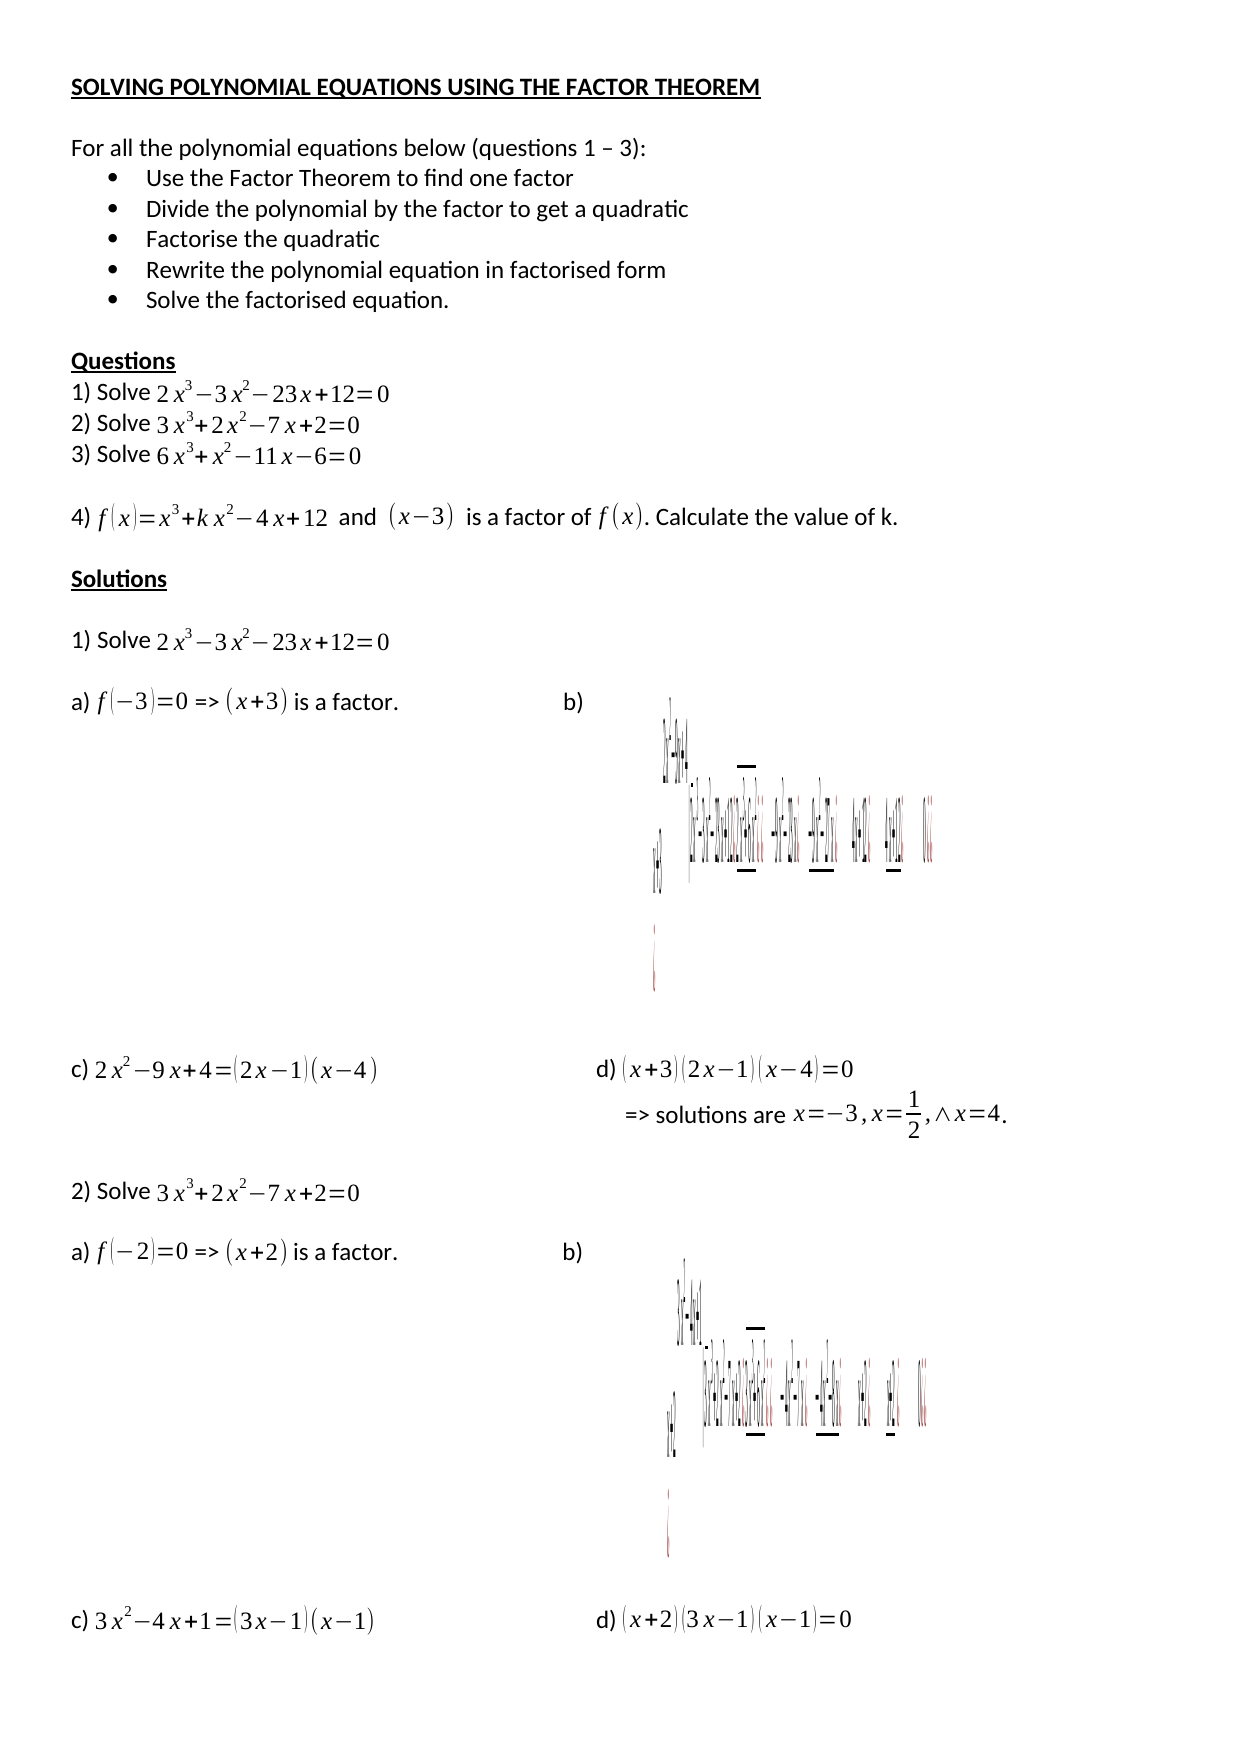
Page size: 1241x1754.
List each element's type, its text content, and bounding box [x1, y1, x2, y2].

list Factorise the quadratic [108, 223, 1169, 254]
list Use the Factor Theorem to find one factor [108, 162, 1169, 193]
text SOLVING POLYNOMIAL EQUATIONS USING THE FACTOR THEOREM [71, 71, 1169, 101]
text For all the polynomial equations below (questions 1 – 3): [71, 132, 1169, 162]
text 1) Solve [71, 376, 1169, 407]
text 2) Solve [71, 407, 1169, 438]
text Solutions [71, 563, 1169, 594]
text Questions [71, 346, 1169, 376]
list Divide the polynomial by the factor to get a quadratic [108, 193, 1169, 223]
list Rewrite the polynomial equation in factorised form [108, 254, 1169, 284]
text c) d) [71, 1603, 1169, 1636]
text c) d) [71, 1052, 1169, 1085]
text => solutions are . [71, 1085, 1169, 1144]
text 1) Solve [71, 624, 1169, 655]
text 4) and is a factor of . Calculate the value of k. [71, 500, 1169, 533]
text 3) Solve [71, 438, 1169, 469]
text a) => is a factor. b) [71, 686, 1169, 717]
text a) => is a factor. b) [71, 1236, 1169, 1267]
text 2) Solve [71, 1175, 1169, 1206]
list Solve the factorised equation. [108, 284, 1169, 315]
